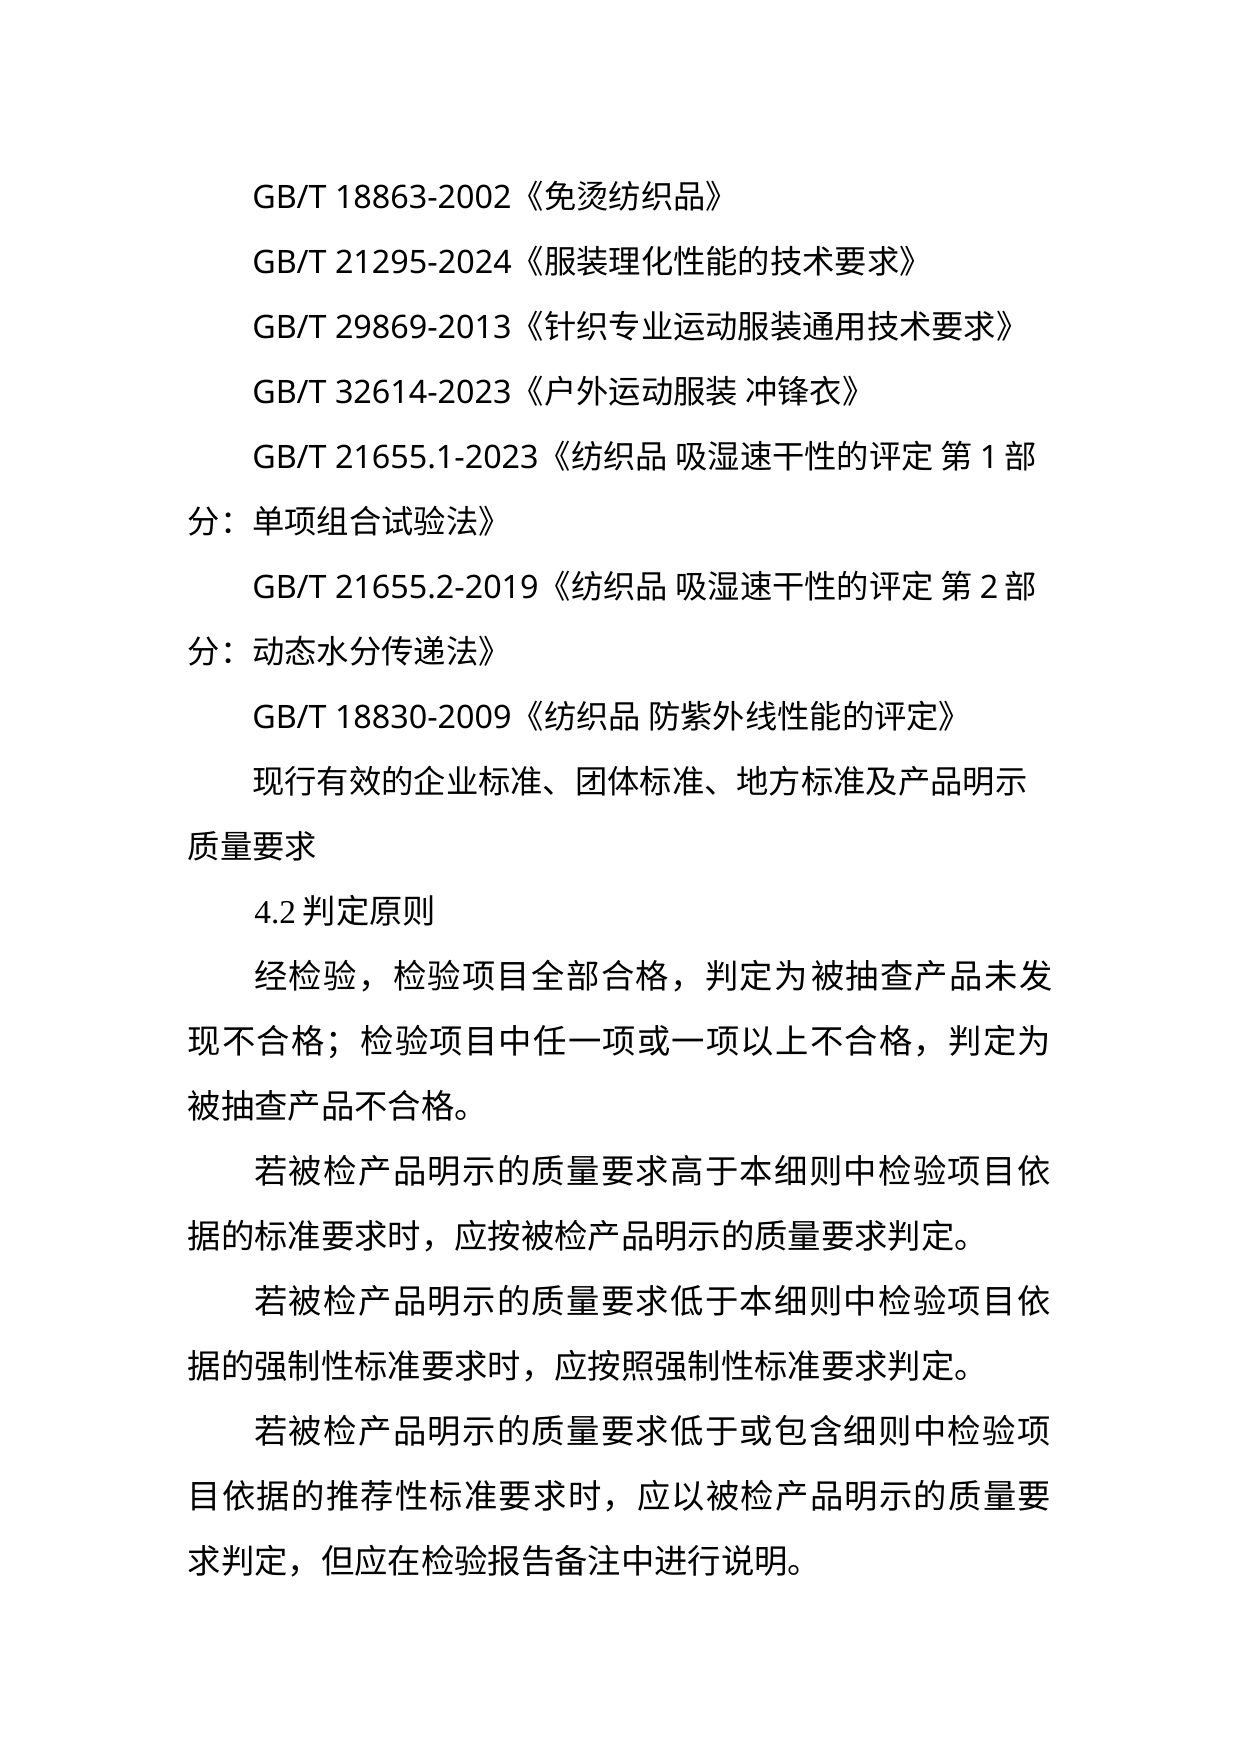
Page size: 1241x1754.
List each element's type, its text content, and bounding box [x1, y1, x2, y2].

text GB/T 29869-2013《针织专业运动服装通用技术要求》 [187, 292, 1053, 357]
text GB/T 21655.2-2019《纺织品 吸湿速干性的评定 第2部分：动态水分传递法》 [187, 552, 1053, 682]
text GB/T 18830-2009《纺织品 防紫外线性能的评定》 [187, 682, 1053, 747]
text 若被检产品明示的质量要求高于本细则中检验项目依据的标准要求时，应按被检产品明示的质量要求判定。 [187, 1137, 1053, 1267]
text 若被检产品明示的质量要求低于或包含细则中检验项目依据的推荐性标准要求时，应以被检产品明示的质量要求判定，但应在检验报告备注中进行说明。 [187, 1397, 1053, 1592]
text GB/T 32614-2023《户外运动服装 冲锋衣》 [187, 357, 1053, 422]
text 现行有效的企业标准、团体标准、地方标准及产品明示质量要求 [187, 747, 1053, 877]
text GB/T 18863-2002《免烫纺织品》 [187, 162, 1053, 227]
text 若被检产品明示的质量要求低于本细则中检验项目依据的强制性标准要求时，应按照强制性标准要求判定。 [187, 1267, 1053, 1397]
text GB/T 21655.1-2023《纺织品 吸湿速干性的评定 第1部分：单项组合试验法》 [187, 422, 1053, 552]
text 4.2判定原则 [187, 877, 1053, 942]
text GB/T 21295-2024《服装理化性能的技术要求》 [187, 227, 1053, 292]
text 经检验，检验项目全部合格，判定为被抽查产品未发现不合格；检验项目中任一项或一项以上不合格，判定为被抽查产品不合格。 [187, 942, 1053, 1137]
